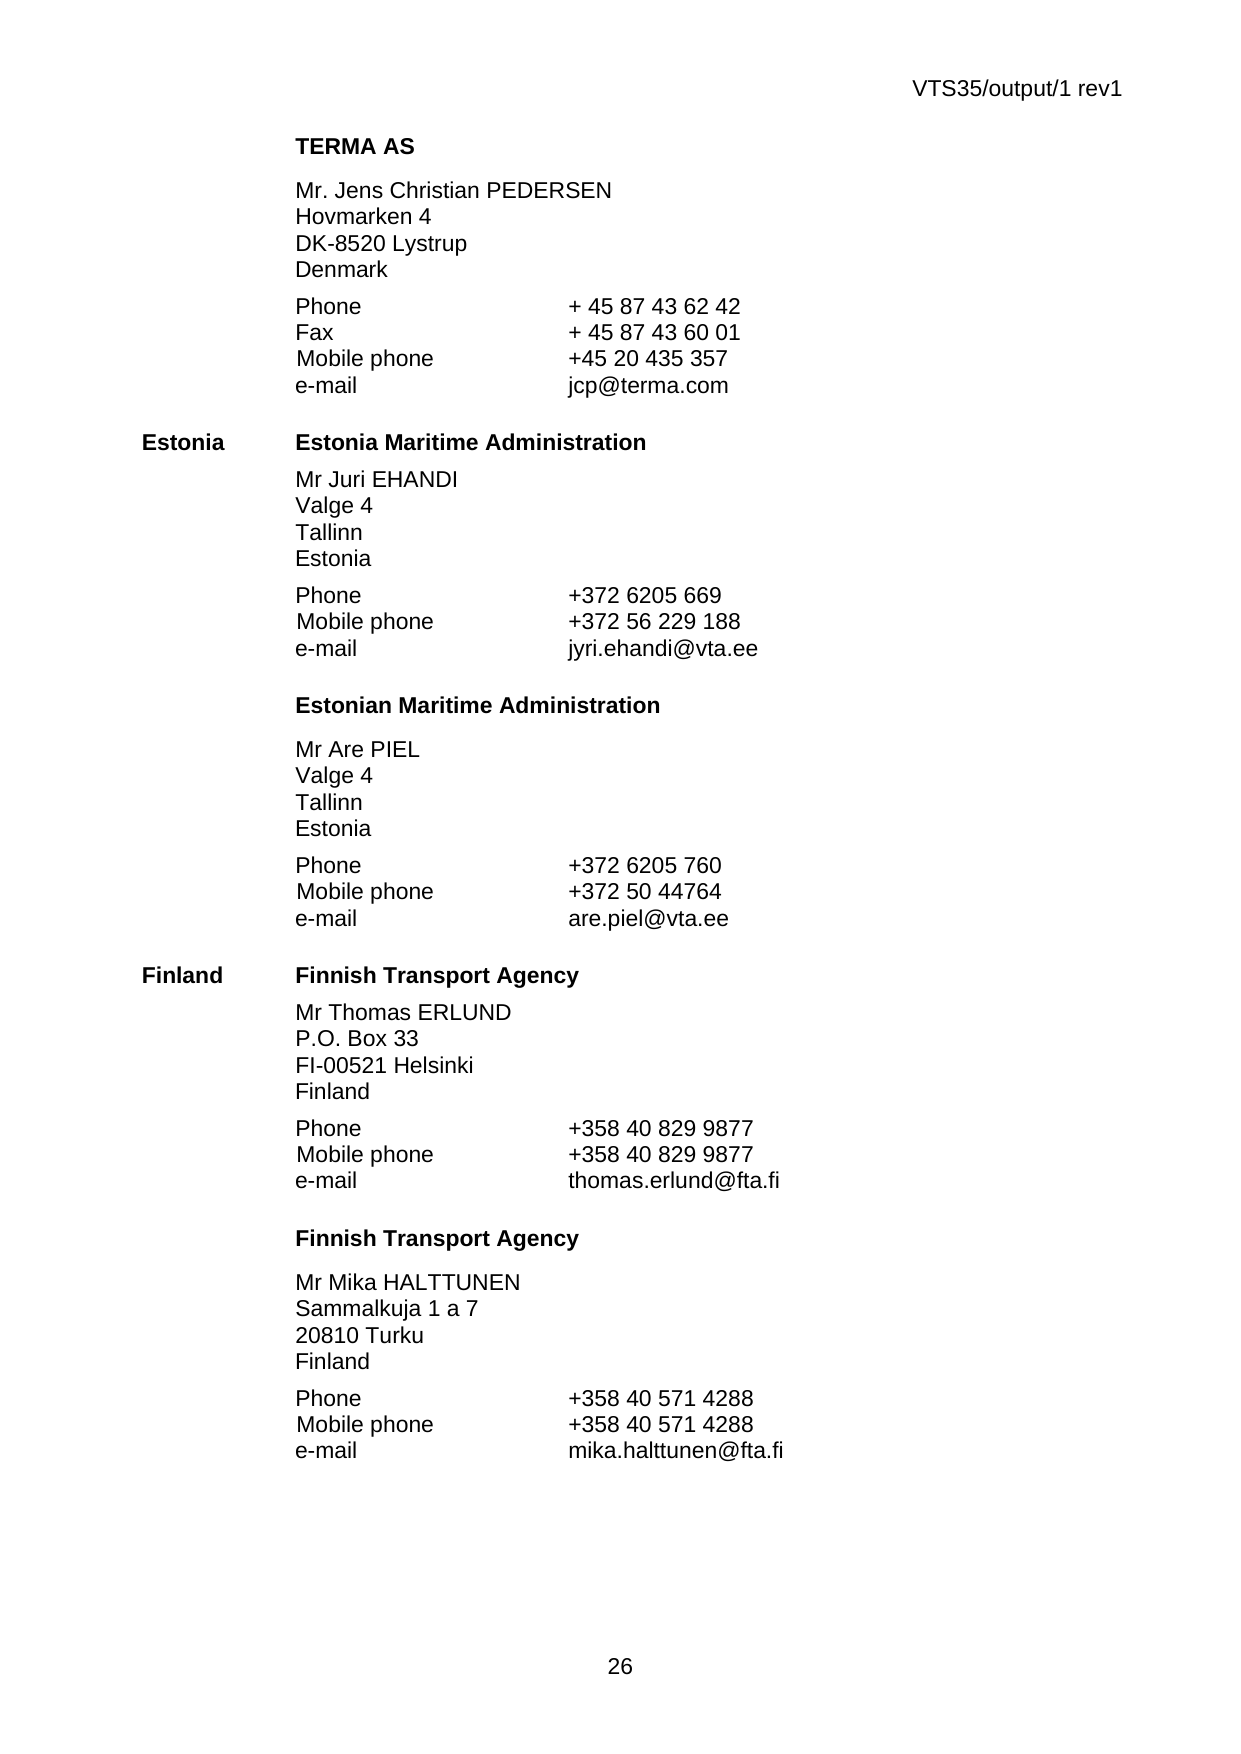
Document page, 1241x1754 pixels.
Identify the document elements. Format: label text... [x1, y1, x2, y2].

text Denmark [118, 256, 1122, 282]
text Valge 4 [118, 492, 1122, 519]
text Mobile phone +358 40 571 4288 [118, 1411, 1122, 1437]
text Estonian Maritime Administration [118, 692, 1122, 718]
text Mobile phone +358 40 829 9877 [118, 1141, 1122, 1167]
text Phone +358 40 829 9877 [118, 1115, 1122, 1141]
text e-mail jyri.ehandi@vta.ee [118, 634, 1122, 661]
text e-mail jcp@terma.com [118, 372, 1122, 398]
text FI-00521 Helsinki [118, 1052, 1122, 1078]
text Tallinn [118, 789, 1122, 815]
text Finland [118, 1348, 1122, 1374]
text e-mail are.piel@vta.ee [118, 904, 1122, 931]
text Mobile phone +372 56 229 188 [118, 608, 1122, 634]
text TERMA AS [118, 133, 1122, 159]
text Finland [118, 1078, 1122, 1104]
text e-mail mika.halttunen@fta.fi [118, 1437, 1122, 1464]
text Fax + 45 87 43 60 01 [118, 319, 1122, 345]
text Sammalkuja 1 a 7 [118, 1295, 1122, 1322]
text Tallinn [118, 519, 1122, 545]
text Finnish Transport Agency [118, 1225, 1122, 1251]
text Mr. Jens Christian PEDERSEN [118, 177, 1122, 203]
text Phone +358 40 571 4288 [118, 1385, 1122, 1411]
text Mr Juri EHANDI [118, 466, 1122, 492]
text Mr Are PIEL [118, 736, 1122, 762]
text Phone +372 6205 669 [118, 582, 1122, 608]
text Phone + 45 87 43 62 42 [118, 293, 1122, 319]
text P.O. Box 33 [118, 1025, 1122, 1052]
text Valge 4 [118, 762, 1122, 789]
text Hovmarken 4 [118, 203, 1122, 229]
text Mobile phone +372 50 44764 [118, 878, 1122, 904]
text Mr Mika HALTTUNEN [118, 1269, 1122, 1295]
text Finland Finnish Transport Agency [118, 962, 1122, 988]
text Estonia [118, 815, 1122, 841]
text DK-8520 Lystrup [118, 229, 1122, 256]
text Phone +372 6205 760 [118, 852, 1122, 878]
text e-mail thomas.erlund@fta.fi [118, 1167, 1122, 1194]
text Mr Thomas ERLUND [118, 999, 1122, 1025]
text Mobile phone +45 20 435 357 [118, 345, 1122, 372]
text Estonia Estonia Maritime Administration [118, 429, 1122, 456]
text 20810 Turku [118, 1322, 1122, 1348]
text Estonia [118, 545, 1122, 571]
